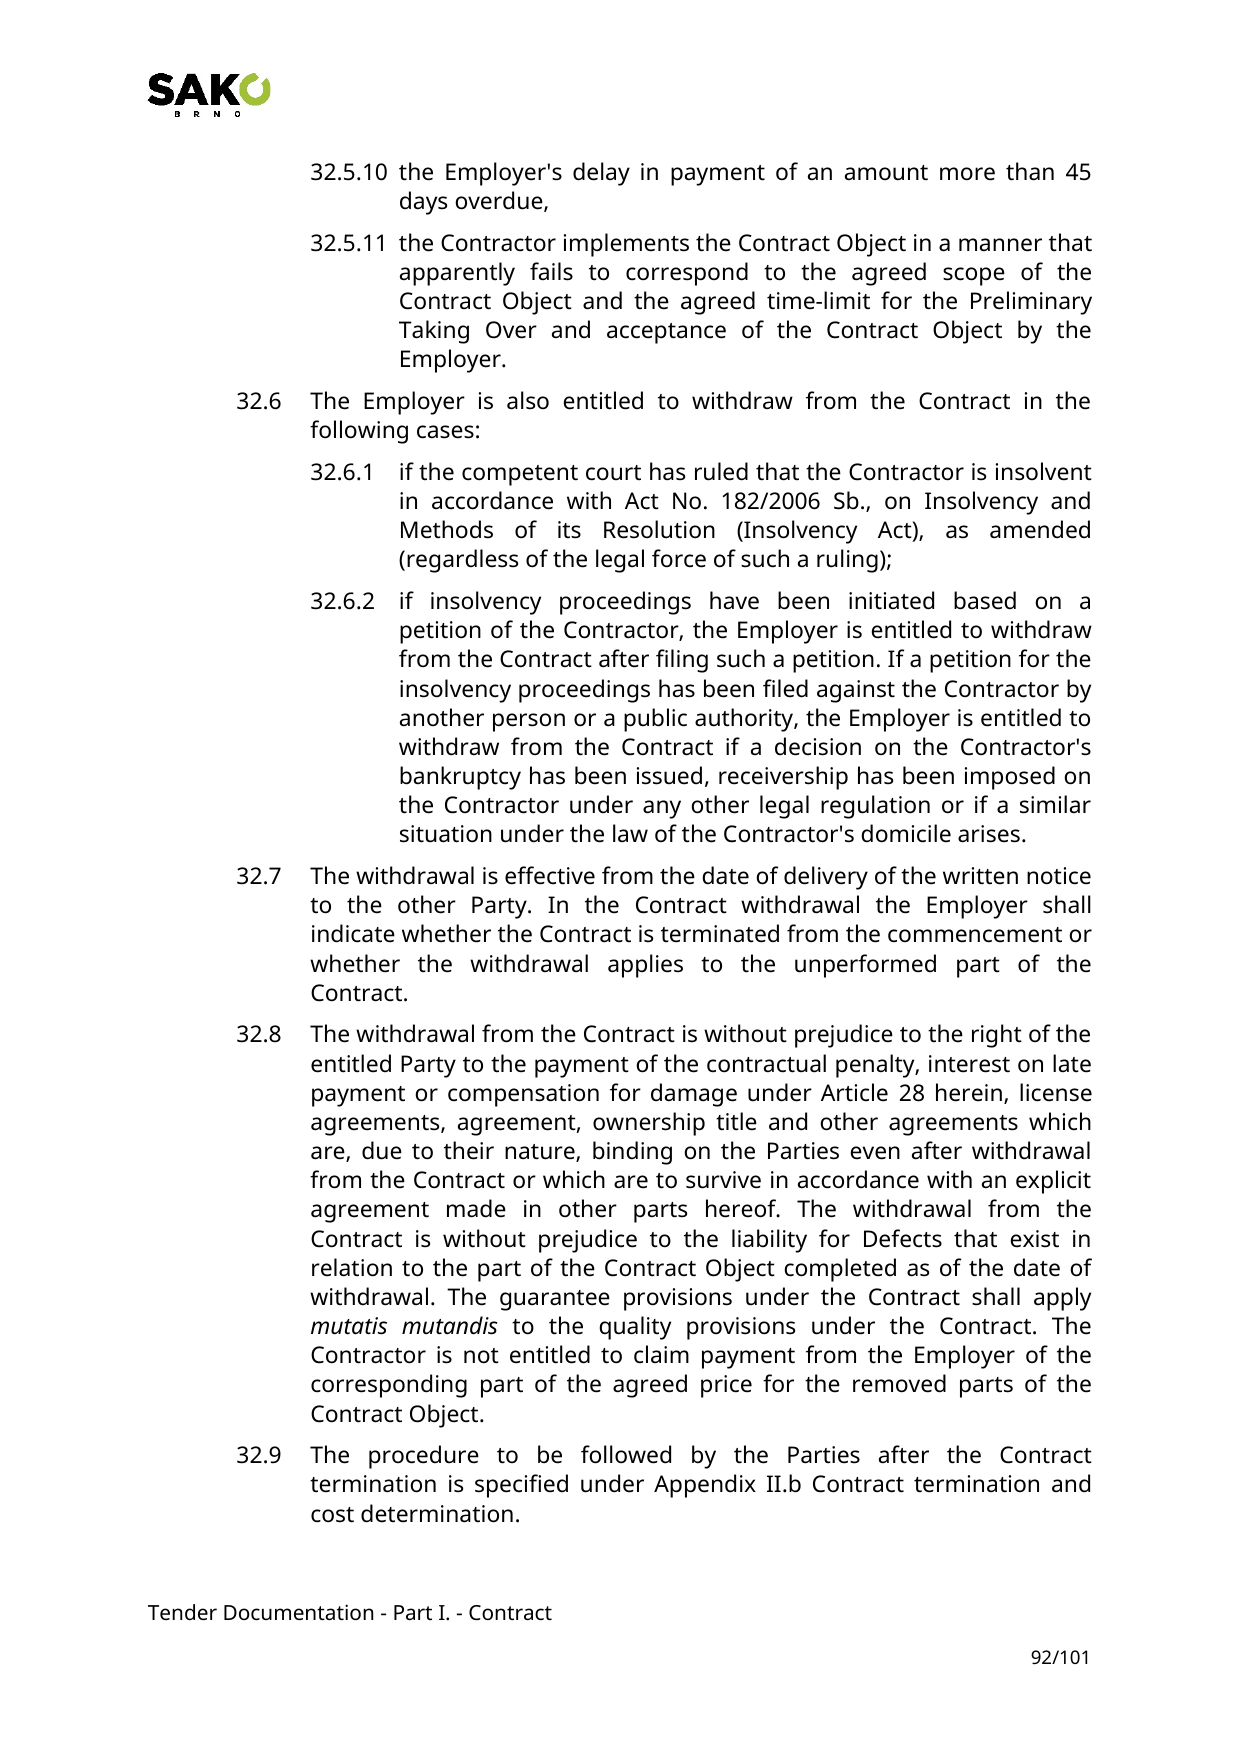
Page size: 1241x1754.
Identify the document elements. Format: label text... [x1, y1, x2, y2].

list if the competent court has ruled that the Contractor is insolvent in accordance with Act No. 182/2006 Sb., on Insolvency and Methods of its Resolution (Insolvency Act), as amended (regardless of the legal force of such a ruling); [310, 457, 1093, 574]
list The withdrawal is effective from the date of delivery of the written notice to the other Party. In the Contract withdrawal the Employer shall indicate whether the Contract is terminated from the commencement or whether the withdrawal applies to the unperformed part of the Contract. [236, 861, 1093, 1007]
list The withdrawal from the Contract is without prejudice to the right of the entitled Party to the payment of the contractual penalty, interest on late payment or compensation for damage under Article 28 herein, license agreements, agreement, ownership title and other agreements which are, due to their nature, binding on the Parties even after withdrawal from the Contract or which are to survive in accordance with an explicit agreement made in other parts hereof. The withdrawal from the Contract is without prejudice to the liability for Defects that exist in relation to the part of the Contract Object completed as of the date of withdrawal. The guarantee provisions under the Contract shall apply mutatis mutandis to the quality provisions under the Contract. The Contractor is not entitled to claim payment from the Employer of the corresponding part of the agreed price for the removed parts of the Contract Object. [236, 1019, 1093, 1428]
list the Contractor implements the Contract Object in a manner that apparently fails to correspond to the agreed scope of the Contract Object and the agreed time-limit for the Preliminary Taking Over and acceptance of the Contract Object by the Employer. [310, 228, 1093, 374]
list the Employer's delay in payment of an amount more than 45 days overdue, [310, 157, 1093, 215]
list The Employer is also entitled to withdraw from the Contract in the following cases: [236, 386, 1093, 444]
list if insolvency proceedings have been initiated based on a petition of the Contractor, the Employer is entitled to withdraw from the Contract after filing such a petition. If a petition for the insolvency proceedings has been filed against the Contractor by another person or a public authority, the Employer is entitled to withdraw from the Contract if a decision on the Contractor's bankruptcy has been issued, receivership has been imposed on the Contractor under any other legal regulation or if a similar situation under the law of the Contractor's domicile arises. [310, 586, 1093, 849]
picture [147, 73, 271, 117]
list The procedure to be followed by the Parties after the Contract termination is specified under Appendix II.b Contract termination and cost determination. [236, 1440, 1093, 1528]
